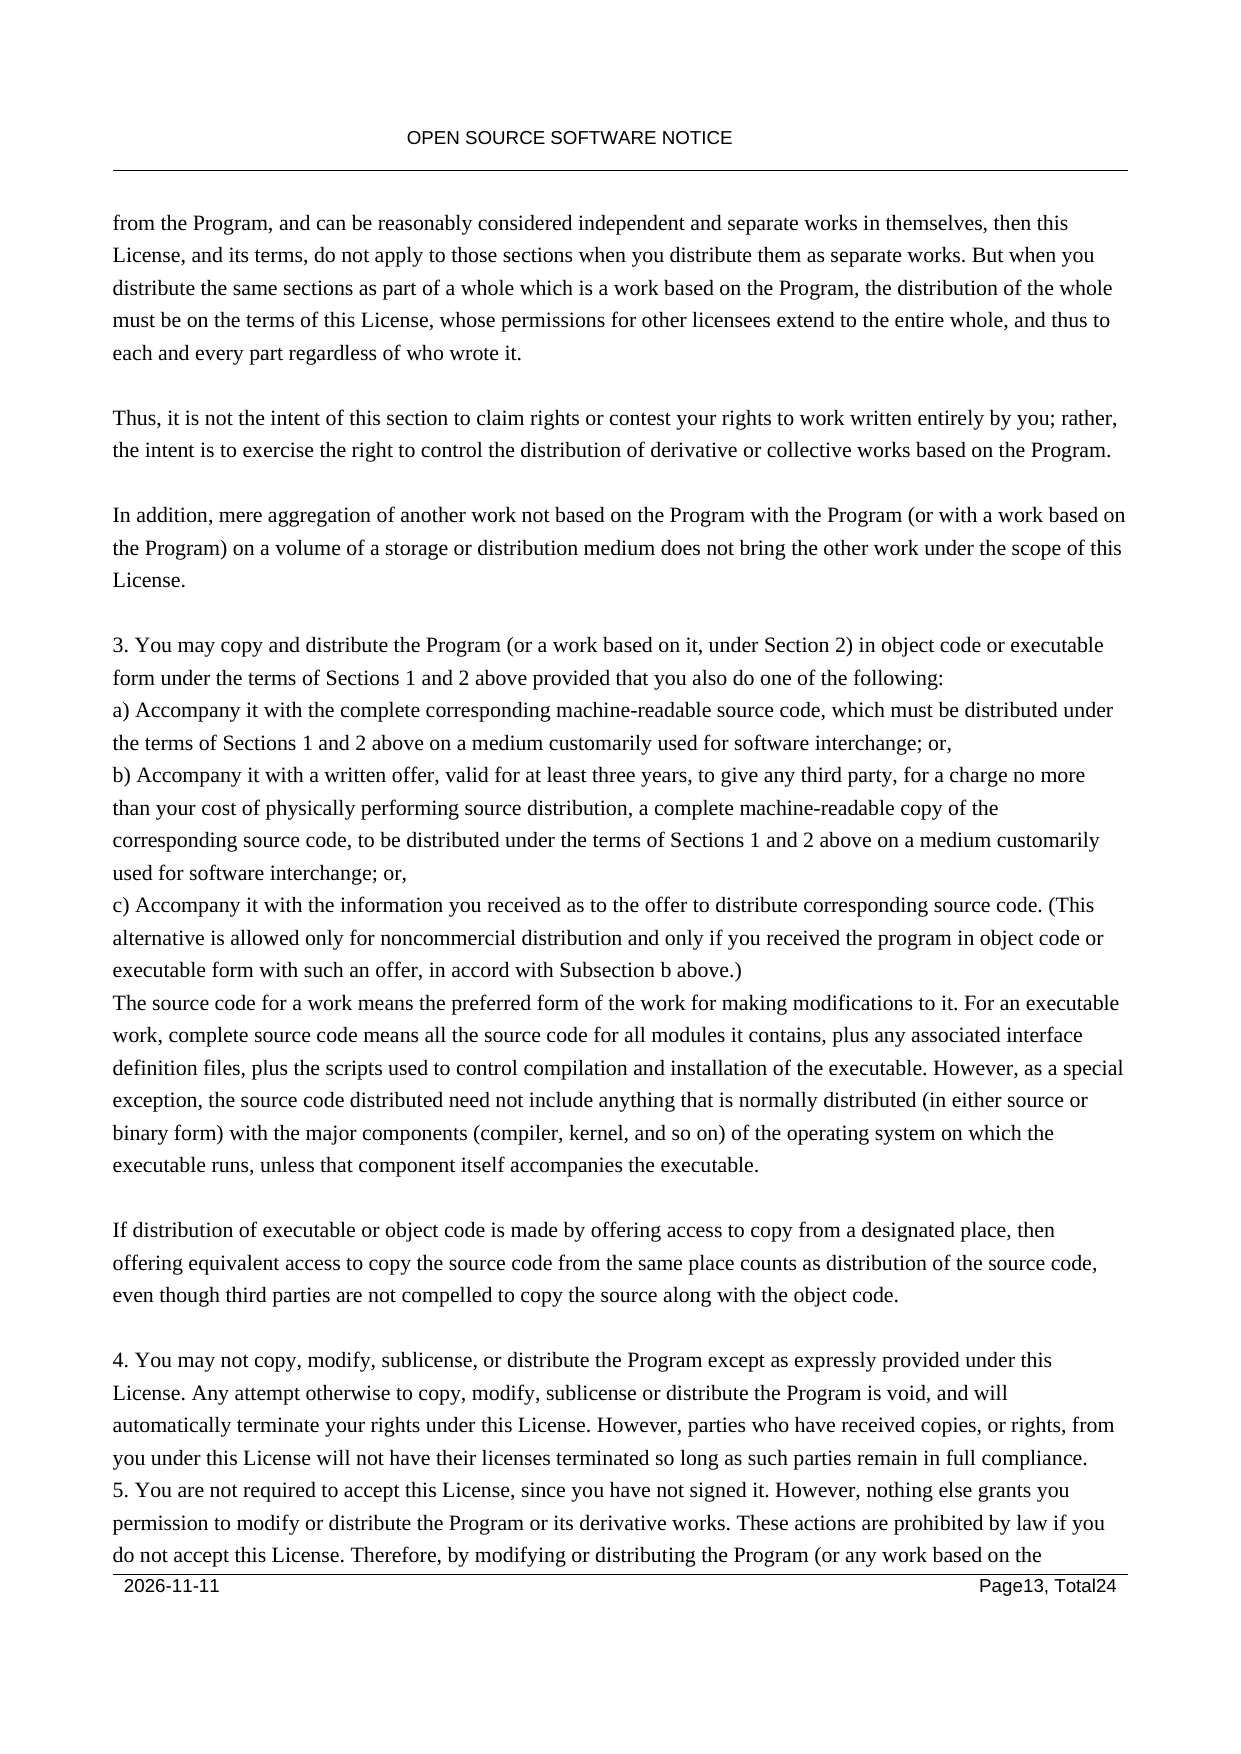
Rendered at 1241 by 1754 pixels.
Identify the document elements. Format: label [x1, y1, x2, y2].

text [112, 206, 1128, 1571]
